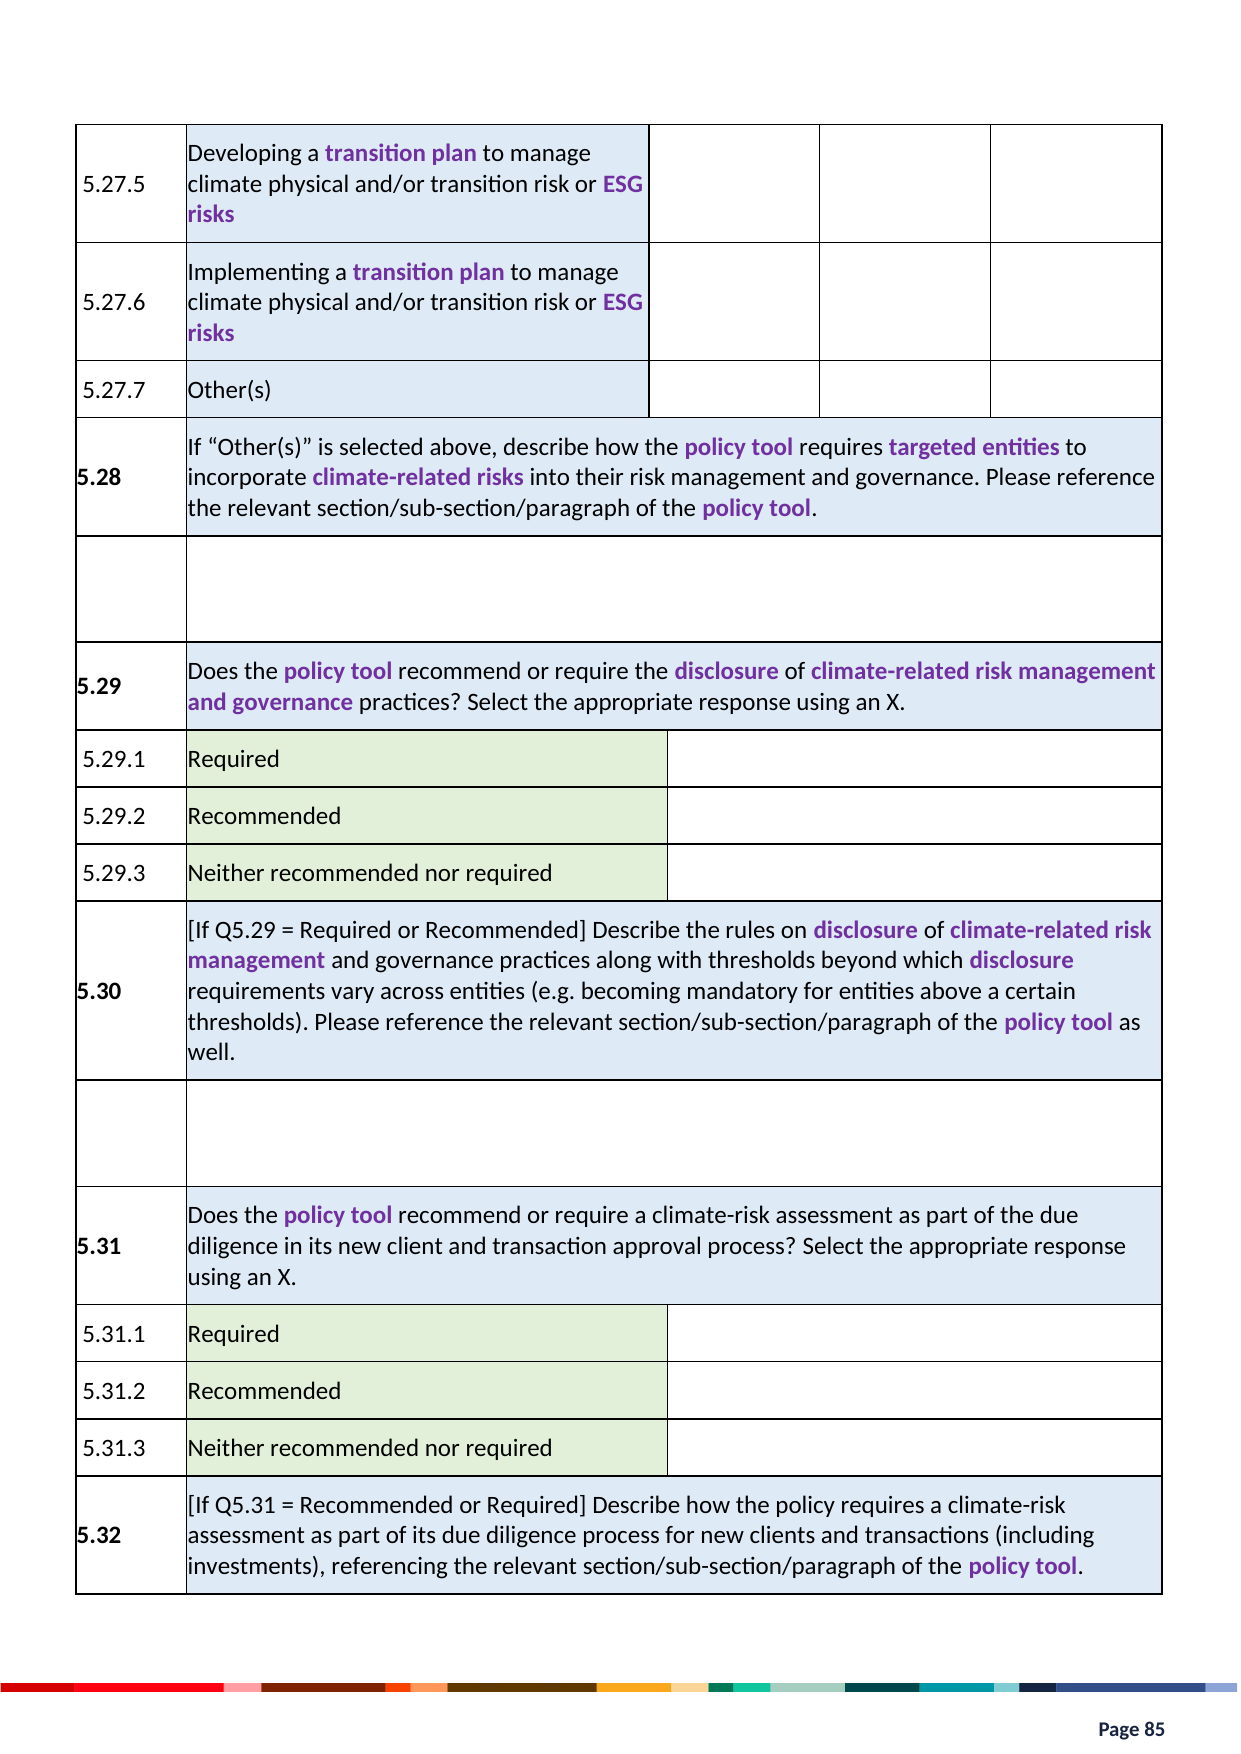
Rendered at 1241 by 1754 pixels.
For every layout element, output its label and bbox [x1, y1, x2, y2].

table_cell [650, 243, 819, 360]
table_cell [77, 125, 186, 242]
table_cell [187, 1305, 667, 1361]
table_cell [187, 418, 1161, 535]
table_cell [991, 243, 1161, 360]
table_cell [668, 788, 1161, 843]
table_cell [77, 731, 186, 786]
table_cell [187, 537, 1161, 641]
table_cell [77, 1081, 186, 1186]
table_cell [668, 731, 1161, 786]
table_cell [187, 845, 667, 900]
picture [0, 1683, 1236, 1692]
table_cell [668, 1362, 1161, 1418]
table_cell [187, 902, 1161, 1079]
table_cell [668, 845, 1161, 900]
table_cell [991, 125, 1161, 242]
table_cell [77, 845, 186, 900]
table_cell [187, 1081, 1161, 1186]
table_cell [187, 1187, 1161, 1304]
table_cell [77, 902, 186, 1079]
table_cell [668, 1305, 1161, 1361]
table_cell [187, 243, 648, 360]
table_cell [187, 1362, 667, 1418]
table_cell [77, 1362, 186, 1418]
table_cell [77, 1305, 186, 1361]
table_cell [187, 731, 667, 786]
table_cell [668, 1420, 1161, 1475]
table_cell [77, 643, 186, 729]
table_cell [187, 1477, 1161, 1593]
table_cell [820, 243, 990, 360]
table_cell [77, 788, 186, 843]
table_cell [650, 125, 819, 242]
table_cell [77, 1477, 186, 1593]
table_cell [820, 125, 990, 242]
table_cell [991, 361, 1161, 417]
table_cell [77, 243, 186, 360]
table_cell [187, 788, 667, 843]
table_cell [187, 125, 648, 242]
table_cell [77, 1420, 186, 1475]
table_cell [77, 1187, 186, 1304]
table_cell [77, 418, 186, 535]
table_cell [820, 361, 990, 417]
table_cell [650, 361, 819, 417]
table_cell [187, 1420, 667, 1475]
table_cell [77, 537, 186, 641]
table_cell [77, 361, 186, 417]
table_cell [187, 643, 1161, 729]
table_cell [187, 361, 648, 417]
